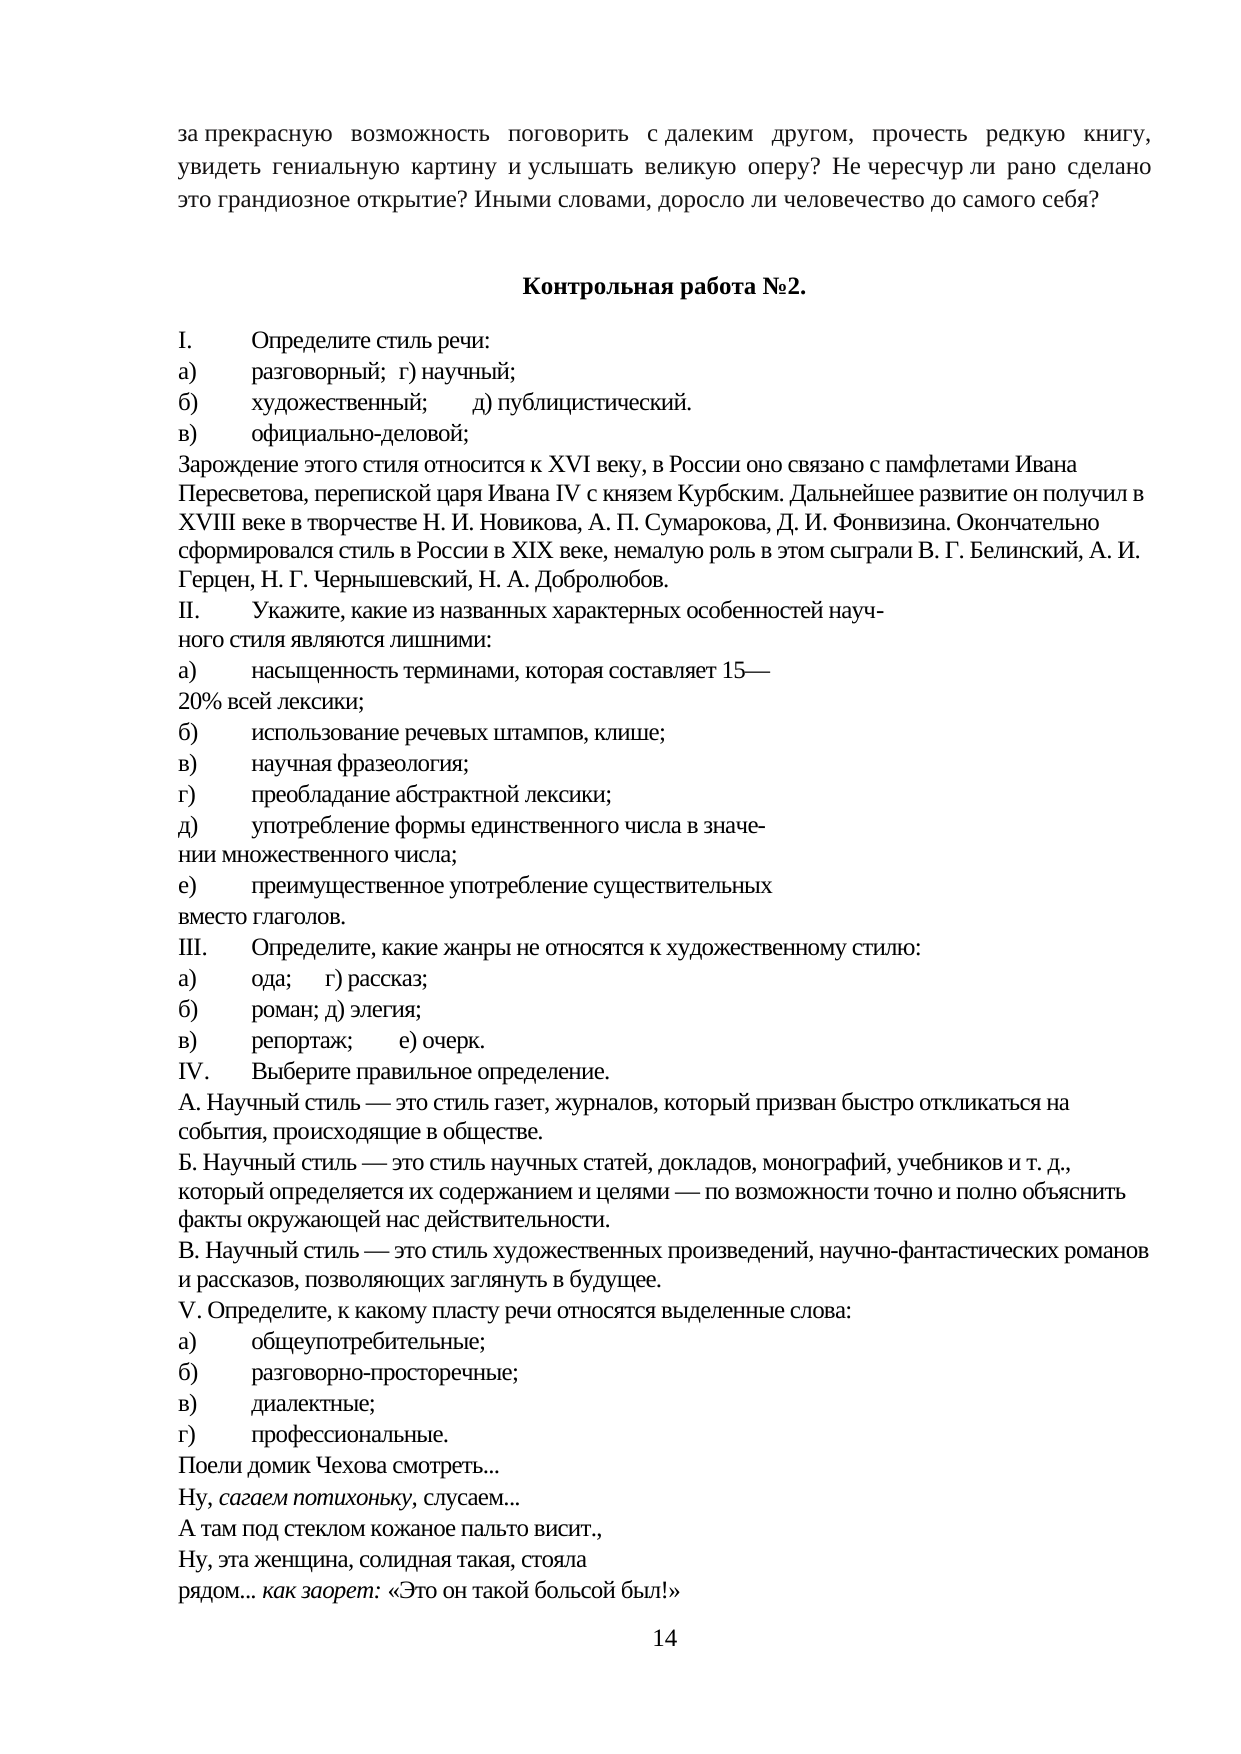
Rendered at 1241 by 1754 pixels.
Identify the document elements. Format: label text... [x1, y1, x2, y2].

text Поели домик Чехова смотреть... [178, 1451, 1152, 1479]
text вместо глаголов. [178, 901, 1152, 930]
text IV. Выберите правильное определение. [178, 1056, 1152, 1085]
text а) разговорный; г) научный; [178, 356, 1152, 385]
text 20% всей лексики; [178, 686, 1152, 715]
text б) разговорно-просторечные; [178, 1357, 1152, 1386]
text а) насыщенность терминами, которая составляет 15— [178, 655, 1152, 684]
text е) преимущественное употребление существительных [178, 870, 1152, 899]
text А. Научный стиль — это стиль газет, журналов, который призван быстро откликаться на события, происходящие в обществе. [178, 1087, 1152, 1145]
text Б. Научный стиль — это стиль научных статей, докладов, монографий, учебников и т. д., который определяется их содержанием и целями — по возможности точно и полно объяснить факты окружающей нас действительности. [178, 1147, 1152, 1233]
text в) диалектные; [178, 1388, 1152, 1417]
text б) роман; д) элегия; [178, 994, 1152, 1023]
text V. Определите, к какому пласту речи относятся выделенные слова: [178, 1295, 1152, 1324]
text б) использование речевых штампов, клише; [178, 717, 1152, 746]
text г) профессиональные. [178, 1419, 1152, 1448]
text б) художественный; д) публицистический. [178, 387, 1152, 416]
text А там под стеклом кожаное пальто висит., [178, 1513, 1152, 1541]
text Ну, эта женщина, солидная такая, стояла [178, 1544, 1152, 1572]
text а) ода; г) рассказ; [178, 963, 1152, 992]
text г) преобладание абстрактной лексики; [178, 779, 1152, 808]
text в) научная фразеология; [178, 748, 1152, 777]
text Зарождение этого стиля относится к XVI веку, в России оно связано с памфлетами Ивана Пересветова, перепиской царя Ивана IV с князем Курбским. Дальнейшее развитие он получил в XVIII веке в творчестве Н. И. Новикова, А. П. Сумарокова, Д. И. Фонвизина. Окончательно сформировался стиль в России в XIX веке, немалую роль в этом сыграли В. Г. Белинский, А. И. Герцен, Н. Г. Чернышевский, Н. А. Добролюбов. [178, 449, 1152, 593]
text II. Укажите, какие из названных характерных особенностей науч- ного стиля являются лишними: [178, 595, 1152, 653]
text в) репортаж; е) очерк. [178, 1025, 1152, 1054]
text рядом... как заорет: «Это он такой больсой был!» [178, 1575, 1152, 1603]
text Контрольная работа №2. [177, 271, 1152, 300]
text д) употребление формы единственного числа в значе- нии множественного числа; [178, 810, 1152, 868]
text в) официально-деловой; [178, 418, 1152, 447]
text Ну, сагаем потихоньку, слусаем... [178, 1482, 1152, 1510]
text В. Научный стиль — это стиль художественных произведений, научно-фантастических романов и рассказов, позволяющих заглянуть в будущее. [178, 1236, 1152, 1293]
text III. Определите, какие жанры не относятся к художественному стилю: [178, 932, 1152, 961]
text а) общеупотребительные; [178, 1326, 1152, 1355]
text I. Определите стиль речи: [178, 325, 1152, 354]
